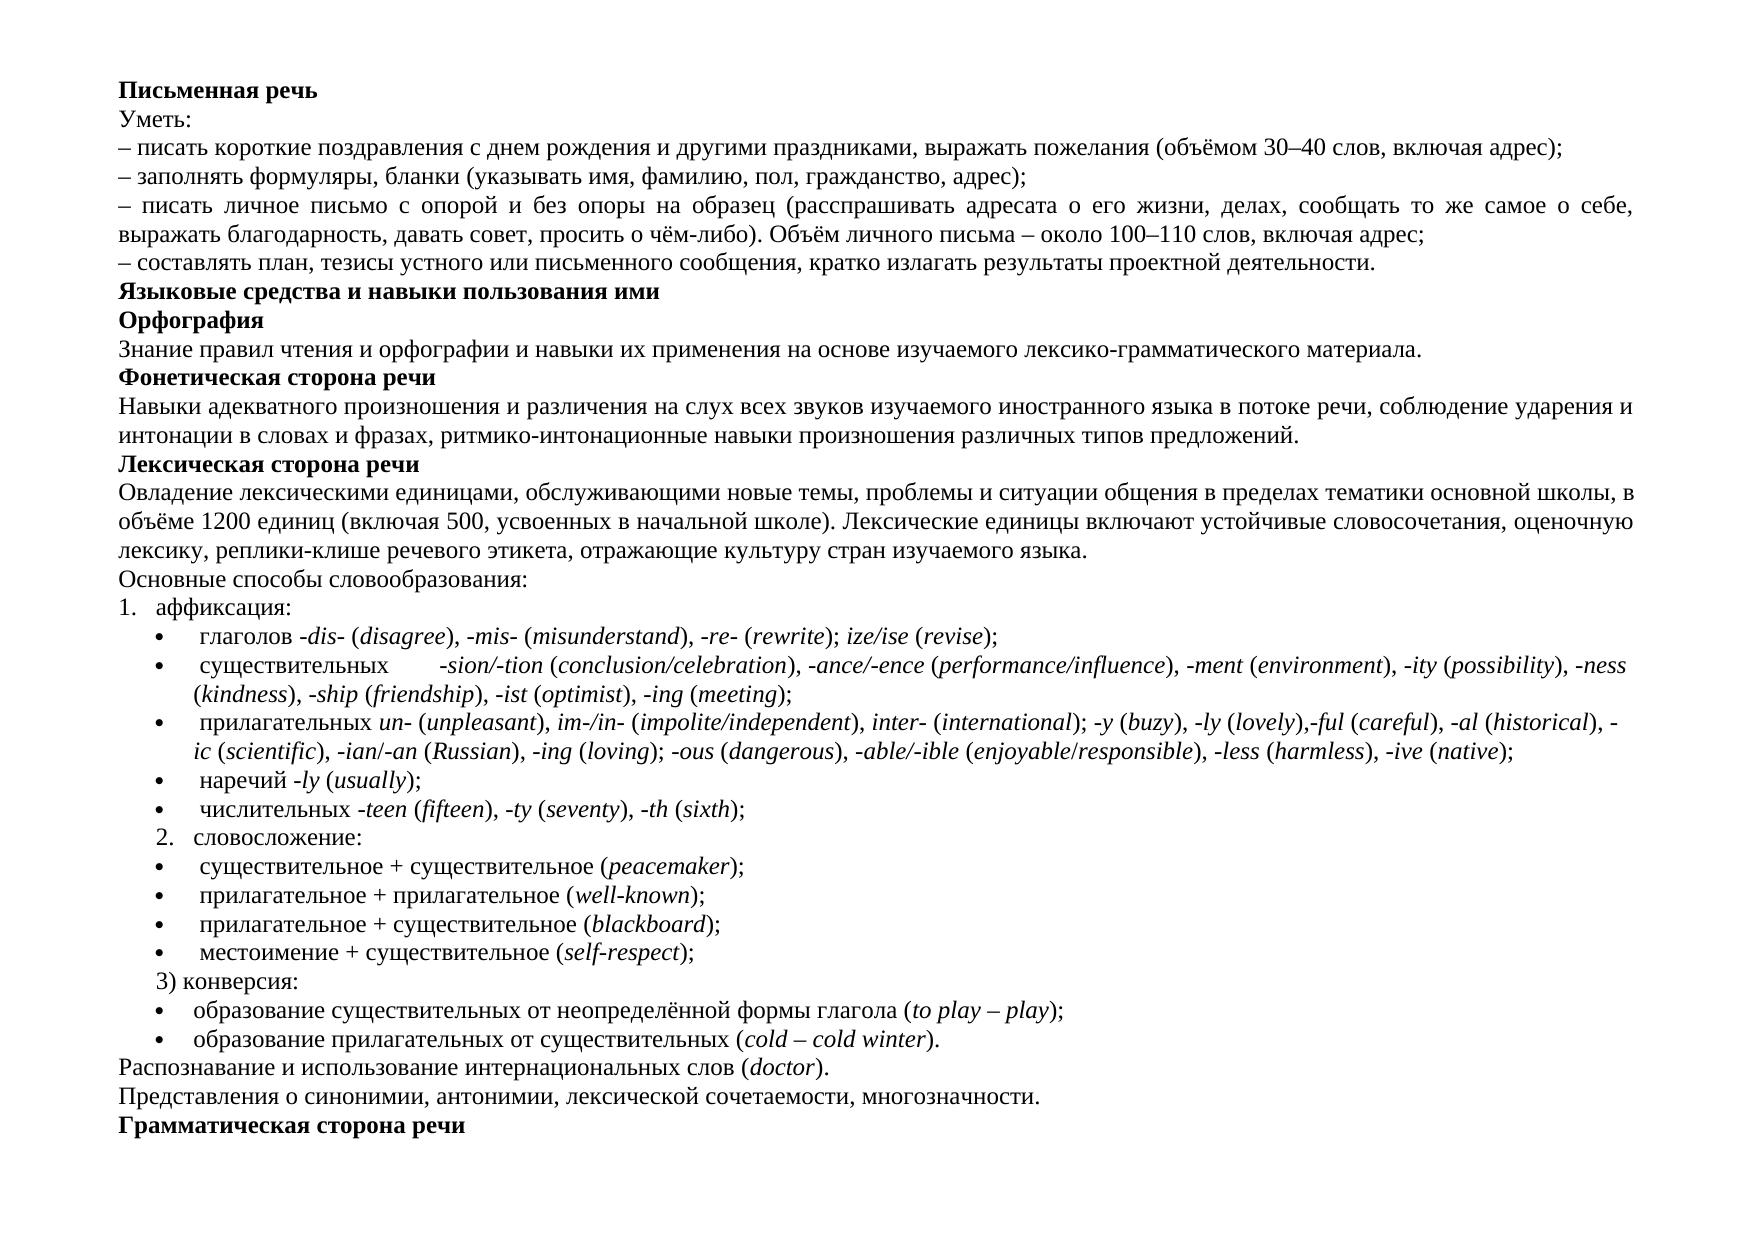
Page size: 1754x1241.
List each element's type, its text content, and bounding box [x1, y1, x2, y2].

list словосложение: [156, 822, 1636, 851]
text – писать личное письмо с опорой и без опоры на образец (расспрашивать адресата о его жизни, делах, сообщать то же самое о себе, выражать благодарность, давать совет, просить о чём-либо). Объём личного письма – около 100–110 слов, включая адрес; [118, 190, 1636, 247]
list образование прилагательных от существительных (cold – cold winter). [156, 1024, 1636, 1052]
list аффиксация: [118, 592, 1636, 621]
list наречий -ly (usually); [156, 765, 1636, 794]
text Распознавание и использование интернациональных слов (doctor). [118, 1052, 1636, 1081]
list существительных -sion/-tion (conclusion/celebration), -ance/-ence (performance/influence), -ment (environment), -ity (possibility), -ness (kindness), -ship (friendship), -ist (optimist), -ing (meeting); [156, 650, 1636, 707]
text – заполнять формуляры, бланки (указывать имя, фамилию, пол, гражданство, адрес); [118, 161, 1636, 190]
text Представления о синонимии, антонимии, лексической сочетаемости, многозначности. [118, 1081, 1636, 1110]
text Знание правил чтения и орфографии и навыки их применения на основе изучаемого лексико-грамматического материала. [118, 334, 1636, 362]
text Лексическая сторона речи [118, 449, 1636, 477]
text Орфография [118, 305, 1636, 334]
text Письменная речь [118, 75, 1636, 104]
text Фонетическая сторона речи [118, 362, 1636, 391]
text Уметь: [118, 104, 1636, 132]
text Основные способы словообразования: [118, 564, 1636, 592]
text Навыки адекватного произношения и различения на слух всех звуков изучаемого иностранного языка в потоке речи, соблюдение ударения и интонации в словах и фразах, ритмико-интонационные навыки произношения различных типов предложений. [118, 391, 1636, 449]
list существительное + существительное (peacemaker); [156, 851, 1636, 880]
text Грамматическая сторона речи [118, 1110, 1636, 1139]
list местоимение + существительное (self-respect); [156, 937, 1636, 966]
text Языковые средства и навыки пользования ими [118, 276, 1636, 305]
text – составлять план, тезисы устного или письменного сообщения, кратко излагать результаты проектной деятельности. [118, 247, 1636, 276]
text Овладение лексическими единицами, обслуживающими новые темы, проблемы и ситуации общения в пределах тематики основной школы, в объёме 1200 единиц (включая 500, усвоенных в начальной школе). Лексические единицы включают устойчивые словосочетания, оценочную лексику, реплики-клише речевого этикета, отражающие культуру стран изучаемого языка. [118, 477, 1636, 564]
text 3) конверсия: [156, 966, 1636, 995]
list числительных -teen (fifteen), -ty (seventy), -th (sixth); [156, 794, 1636, 822]
list прилагательных un- (unpleasant), im-/in- (impolite/independent), inter- (international); -y (buzy), -ly (lovely),-ful (careful), -al (historical), -ic (scientific), -ian/-an (Russian), -ing (loving); -ous (dangerous), -able/-ible (enjoyable/responsible), -less (harmless), -ive (native); [156, 707, 1636, 765]
list образование существительных от неопределённой формы глагола (to play – play); [156, 995, 1636, 1024]
list прилагательное + существительное (blackboard); [156, 909, 1636, 937]
list прилагательное + прилагательное (well-known); [156, 880, 1636, 909]
list глаголов -dis- (disagree), -mis- (misunderstand), -re- (rewrite); ize/ise (revise); [156, 621, 1636, 650]
text – писать короткие поздравления с днем рождения и другими праздниками, выражать пожелания (объёмом 30–40 слов, включая адрес); [118, 132, 1636, 161]
